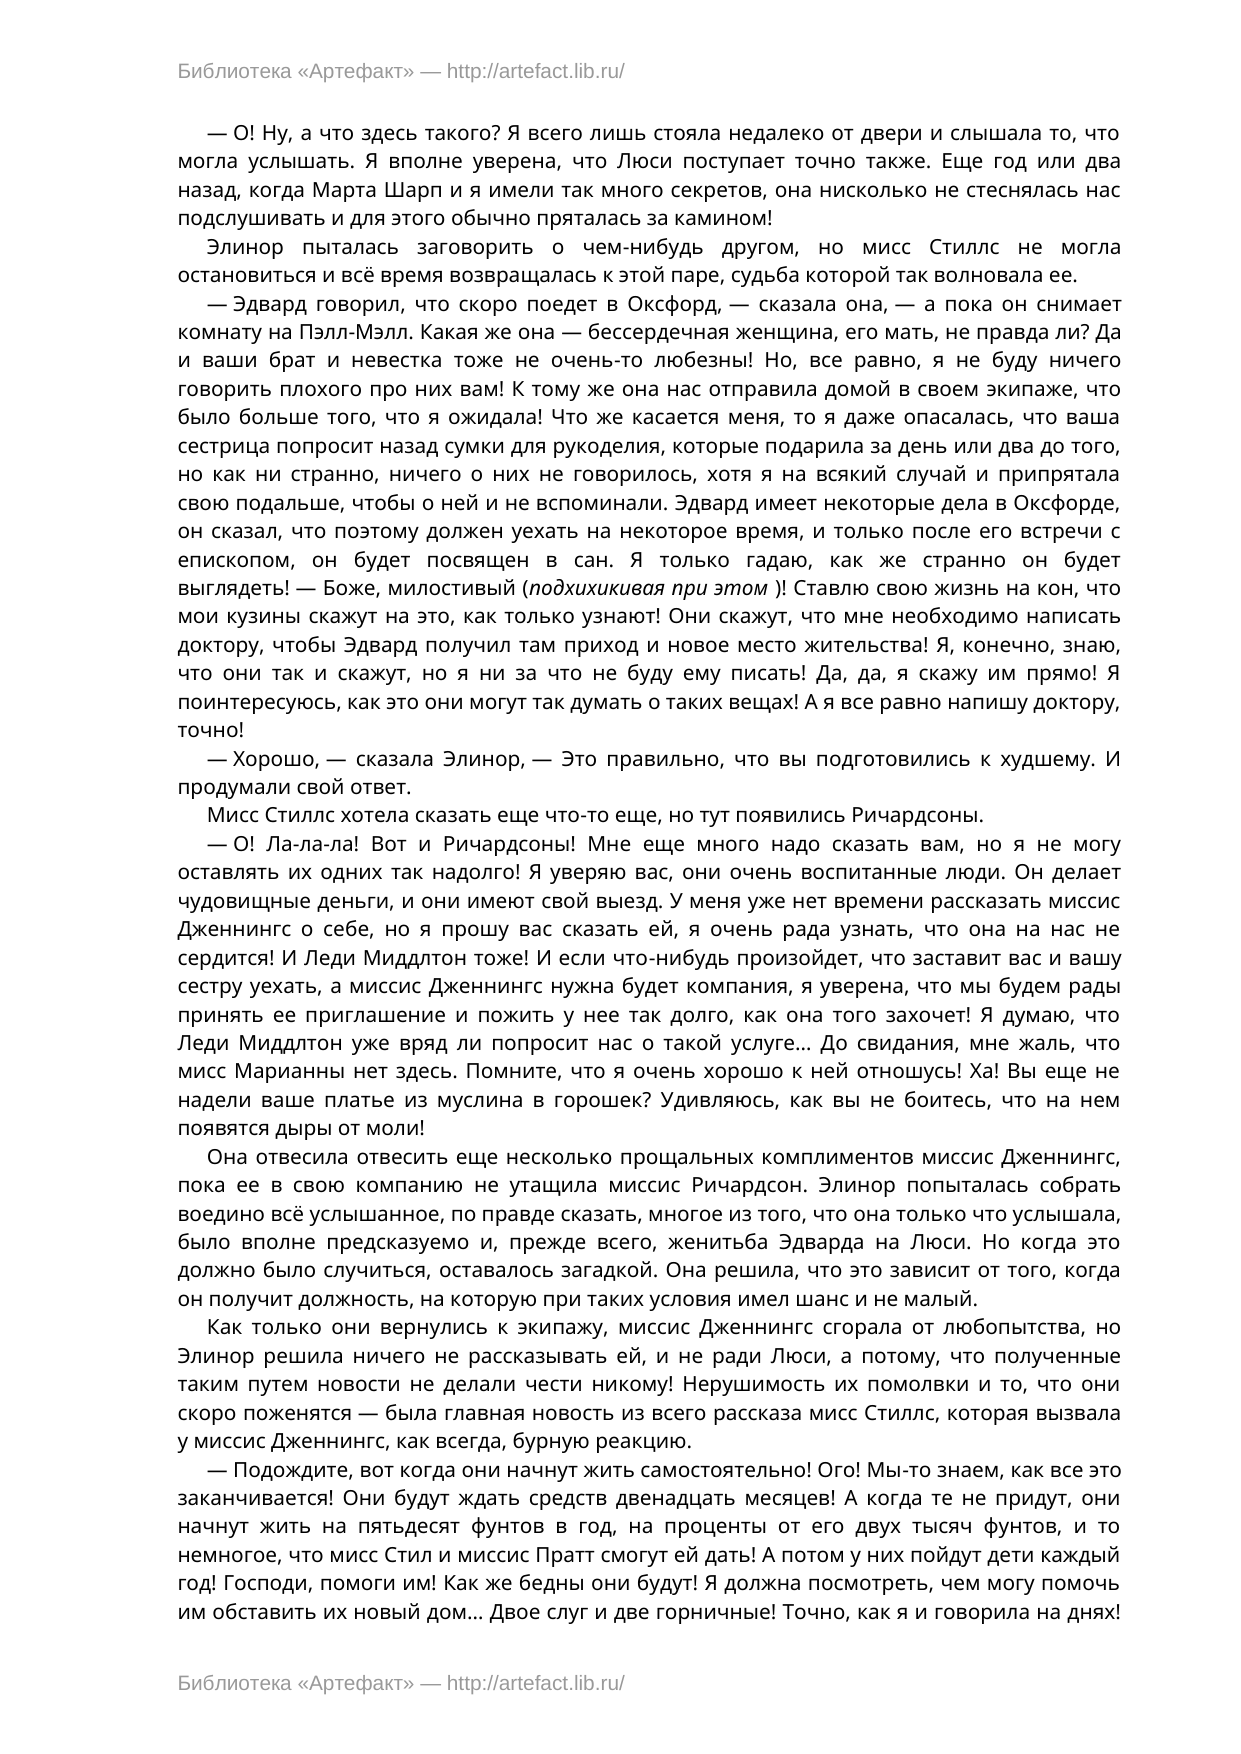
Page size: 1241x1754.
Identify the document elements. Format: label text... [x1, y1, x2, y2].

text — Хорошо, — сказала Элинор, — Это правильно, что вы подготовились к худшему. И продумали свой ответ. [177, 744, 1122, 801]
text Мисс Стиллс хотела сказать еще что-то еще, но тут появились Ричардсоны. [177, 801, 1122, 829]
text Элинор пыталась заговорить о чем-нибудь другом, но мисс Стиллс не могла остановиться и всё время возвращалась к этой паре, судьба которой так волновала ее. [177, 232, 1122, 289]
text Она отвесила отвесить еще несколько прощальных комплиментов миссис Дженнингс, пока ее в свою компанию не утащила миссис Ричардсон. Элинор попыталась собрать воедино всё услышанное, по правде сказать, многое из того, что она только что услышала, было вполне предсказуемо и, прежде всего, женитьба Эдварда на Люси. Но когда это должно было случиться, оставалось загадкой. Она решила, что это зависит от того, когда он получит должность, на которую при таких условия имел шанс и не малый. [177, 1142, 1122, 1312]
text Как только они вернулись к экипажу, миссис Дженнингс сгорала от любопытства, но Элинор решила ничего не рассказывать ей, и не ради Люси, а потому, что полученные таким путем новости не делали чести никому! Нерушимость их помолвки и то, что они скоро поженятся — была главная новость из всего рассказа мисс Стиллс, которая вызвала у миссис Дженнингс, как всегда, бурную реакцию. [177, 1312, 1122, 1455]
text — О! Ла-ла-ла! Вот и Ричардсоны! Мне еще много надо сказать вам, но я не могу оставлять их одних так надолго! Я уверяю вас, они очень воспитанные люди. Он делает чудовищные деньги, и они имеют свой выезд. У меня уже нет времени рассказать миссис Дженнингс о себе, но я прошу вас сказать ей, я очень рада узнать, что она на нас не сердится! И Леди Миддлтон тоже! И если что-нибудь произойдет, что заставит вас и вашу сестру уехать, а миссис Дженнингс нужна будет компания, я уверена, что мы будем рады принять ее приглашение и пожить у нее так долго, как она того захочет! Я думаю, что Леди Миддлтон уже вряд ли попросит нас о такой услуге… До свидания, мне жаль, что мисс Марианны нет здесь. Помните, что я очень хорошо к ней отношусь! Ха! Вы еще не надели ваше платье из муслина в горошек? Удивляюсь, как вы не боитесь, что на нем появятся дыры от моли! [177, 829, 1122, 1142]
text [177, 1455, 1122, 1625]
text — О! Ну, а что здесь такого? Я всего лишь стояла недалеко от двери и слышала то, что могла услышать. Я вполне уверена, что Люси поступает точно также. Еще год или два назад, когда Марта Шарп и я имели так много секретов, она нисколько не стеснялась нас подслушивать и для этого обычно пряталась за камином! [177, 118, 1122, 232]
text — Эдвард говорил, что скоро поедет в Оксфорд, — сказала она, — а пока он снимает комнату на Пэлл-Мэлл. Какая же она — бессердечная женщина, его мать, не правда ли? Да и ваши брат и невестка тоже не очень-то любезны! Но, все равно, я не буду ничего говорить плохого про них вам! К тому же она нас отправила домой в своем экипаже, что было больше того, что я ожидала! Что же касается меня, то я даже опасалась, что ваша сестрица попросит назад сумки для рукоделия, которые подарила за день или два до того, но как ни странно, ничего о них не говорилось, хотя я на всякий случай и припрятала свою подальше, чтобы о ней и не вспоминали. Эдвард имеет некоторые дела в Оксфорде, он сказал, что поэтому должен уехать на некоторое время, и только после его встречи с епископом, он будет посвящен в сан. Я только гадаю, как же странно он будет выглядеть! — Боже, милостивый (подхихикивая при этом )! Ставлю свою жизнь на кон, что мои кузины скажут на это, как только узнают! Они скажут, что мне необходимо написать доктору, чтобы Эдвард получил там приход и новое место жительства! Я, конечно, знаю, что они так и скажут, но я ни за что не буду ему писать! Да, да, я скажу им прямо! Я поинтересуюсь, как это они могут так думать о таких вещах! А я все равно напишу доктору, точно! [177, 289, 1122, 744]
